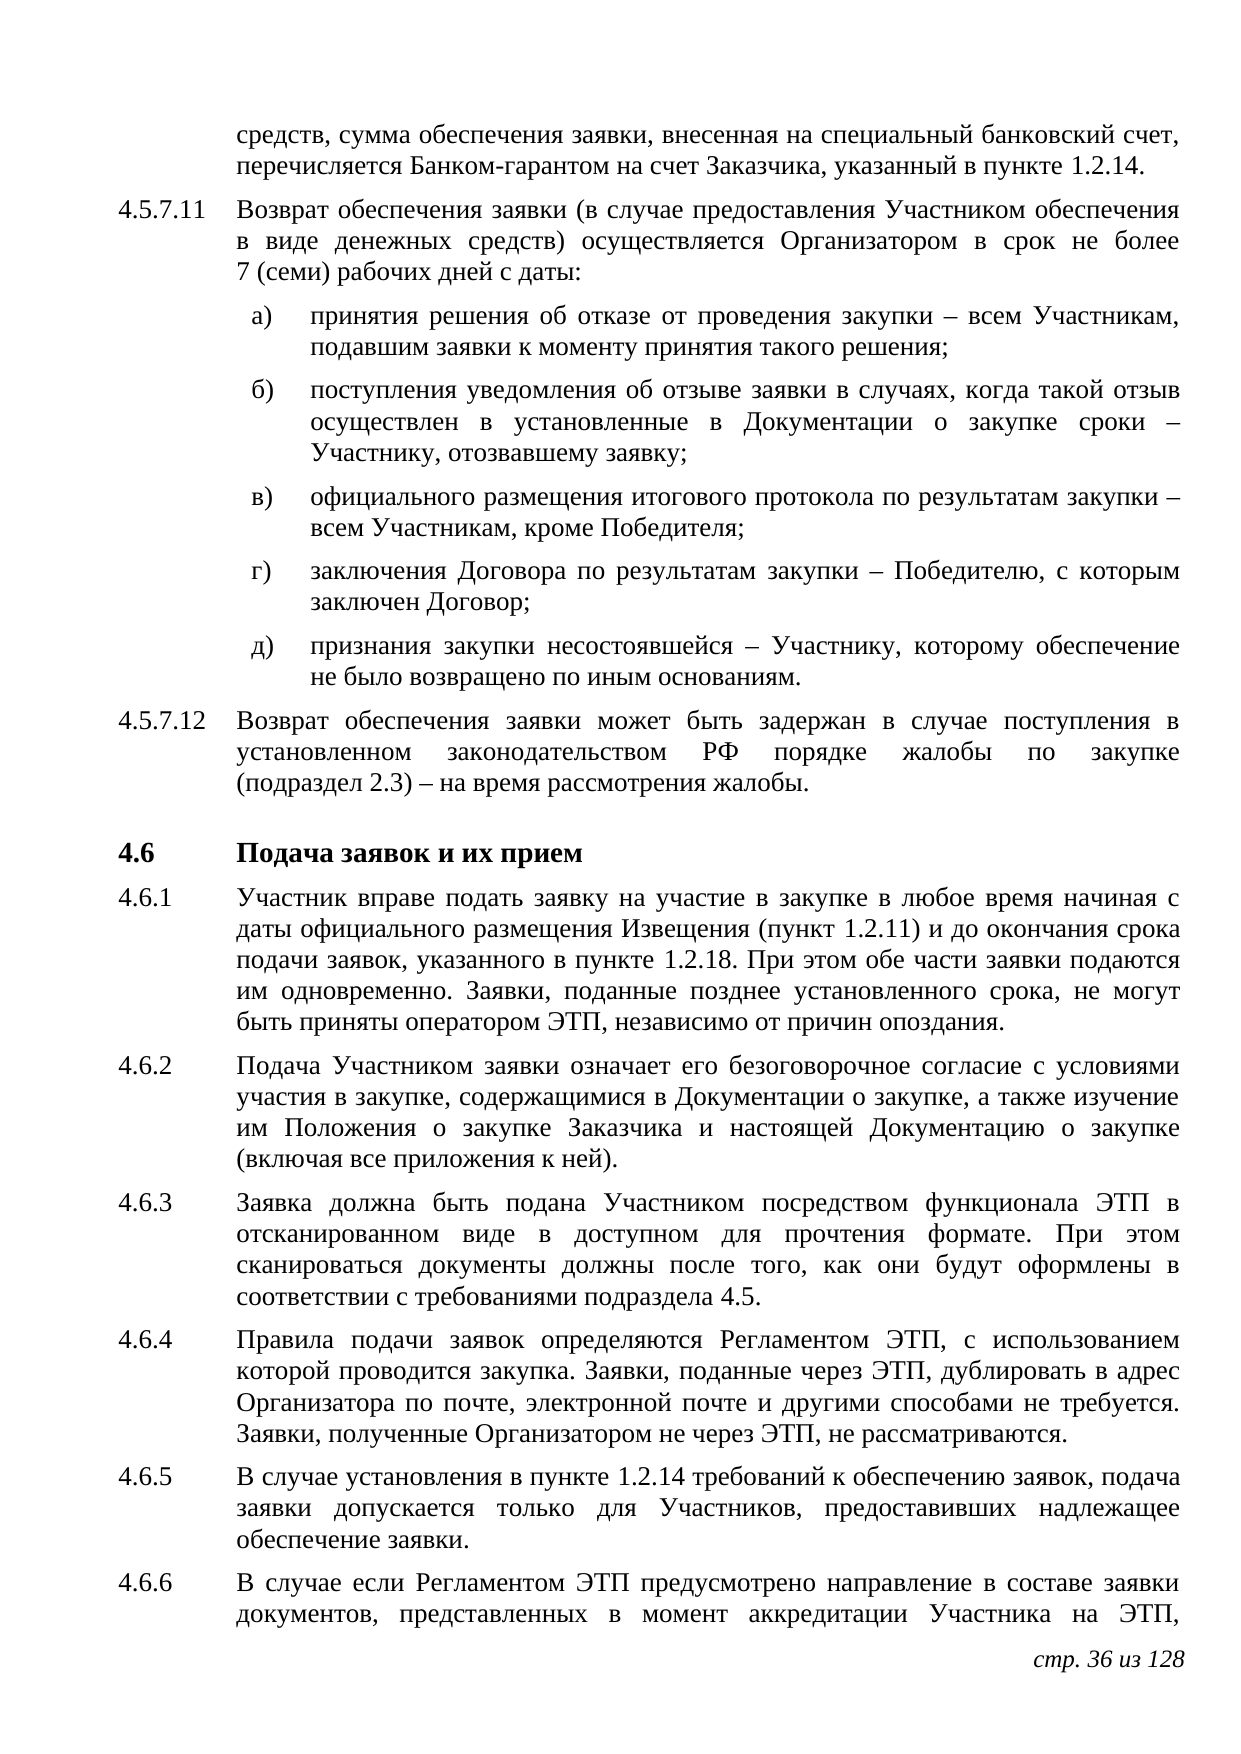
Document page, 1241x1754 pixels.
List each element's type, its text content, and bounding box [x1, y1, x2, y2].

subtitle Подача заявок и их прием [118, 835, 1181, 868]
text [118, 1566, 1181, 1629]
text признания закупки несостоявшейся – Участнику, которому обеспечение не было возвращено по иным основаниям. [251, 629, 1181, 691]
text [118, 118, 1181, 180]
text Подача Участником заявки означает его безоговорочное согласие с условиями участия в закупке, содержащимися в Документации о закупке, а также изучение им Положения о закупке Заказчика и настоящей Документацию о закупке (включая все приложения к ней). [118, 1049, 1181, 1174]
text Участник вправе подать заявку на участие в закупке в любое время начиная с даты официального размещения Извещения (пункт 1.2.11) и до окончания срока подачи заявок, указанного в пункте 1.2.18. При этом обе части заявки подаются им одновременно. Заявки, поданные позднее установленного срока, не могут быть приняты оператором ЭТП, независимо от причин опоздания. [118, 881, 1181, 1037]
text принятия решения об отказе от проведения закупки – всем Участникам, подавшим заявки к моменту принятия такого решения; [251, 299, 1181, 361]
text заключения Договора по результатам закупки – Победителю, с которым заключен Договор; [251, 554, 1181, 617]
text Правила подачи заявок определяются Регламентом ЭТП, с использованием которой проводится закупка. Заявки, поданные через ЭТП, дублировать в адрес Организатора по почте, электронной почте и другими способами не требуется. Заявки, полученные Организатором не через ЭТП, не рассматриваются. [118, 1323, 1181, 1448]
text Возврат обеспечения заявки (в случае предоставления Участником обеспечения в виде денежных средств) осуществляется Организатором в срок не более 7 (семи) рабочих дней с даты: [118, 193, 1181, 286]
text Возврат обеспечения заявки может быть задержан в случае поступления в установленном законодательством РФ порядке жалобы по закупке (подраздел 2.3) – на время рассмотрения жалобы. [118, 704, 1181, 797]
text В случае установления в пункте 1.2.14 требований к обеспечению заявок, подача заявки допускается только для Участников, предоставивших надлежащее обеспечение заявки. [118, 1460, 1181, 1554]
text официального размещения итогового протокола по результатам закупки – всем Участникам, кроме Победителя; [251, 479, 1181, 542]
text Заявка должна быть подана Участником посредством функционала ЭТП в отсканированном виде в доступном для прочтения формате. При этом сканироваться документы должны после того, как они будут оформлены в соответствии с требованиями подраздела 4.5. [118, 1186, 1181, 1311]
text поступления уведомления об отзыве заявки в случаях, когда такой отзыв осуществлен в установленные в Документации о закупке сроки – Участнику, отозвавшему заявку; [251, 374, 1181, 467]
